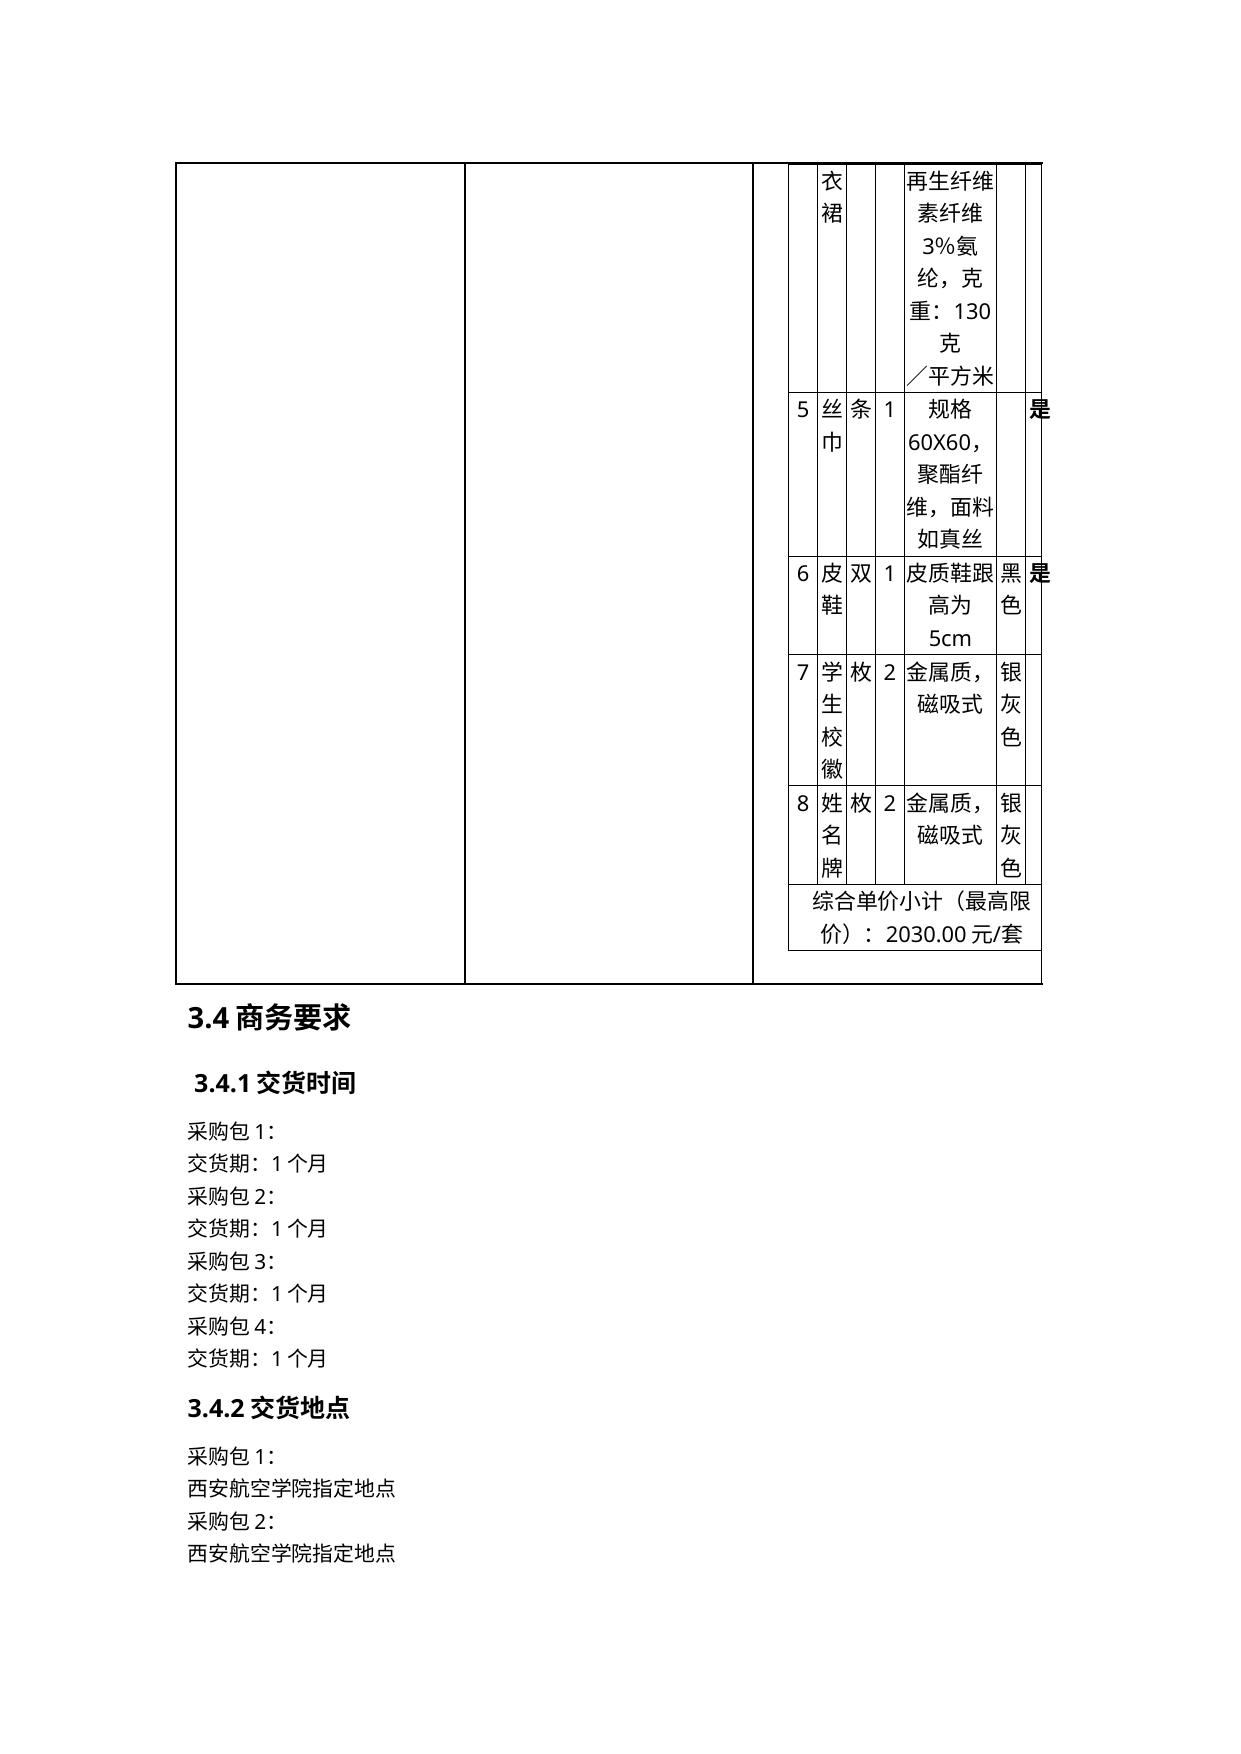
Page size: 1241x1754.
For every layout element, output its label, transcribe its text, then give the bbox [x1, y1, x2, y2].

text 采购包1： [187, 1440, 1053, 1472]
text 交货期：1个月 [187, 1342, 1053, 1375]
text 3.4.1交货时间 [187, 1050, 1053, 1115]
text 采购包4： [187, 1310, 1053, 1342]
text 西安航空学院指定地点 [187, 1537, 1053, 1570]
text 3.4商务要求 [187, 985, 1053, 1050]
text 交货期：1个月 [187, 1212, 1053, 1245]
text 采购包3： [187, 1245, 1053, 1277]
text 采购包2： [187, 1505, 1053, 1537]
text 采购包2： [187, 1180, 1053, 1212]
text 交货期：1个月 [187, 1147, 1053, 1180]
text 交货期：1个月 [187, 1277, 1053, 1310]
table_cell [754, 164, 1041, 983]
table_cell 2 [177, 164, 464, 983]
text 西安航空学院指定地点 [187, 1472, 1053, 1505]
text 3.4.2交货地点 [187, 1375, 1053, 1440]
text 采购包1： [187, 1115, 1053, 1147]
table_cell [466, 164, 752, 983]
